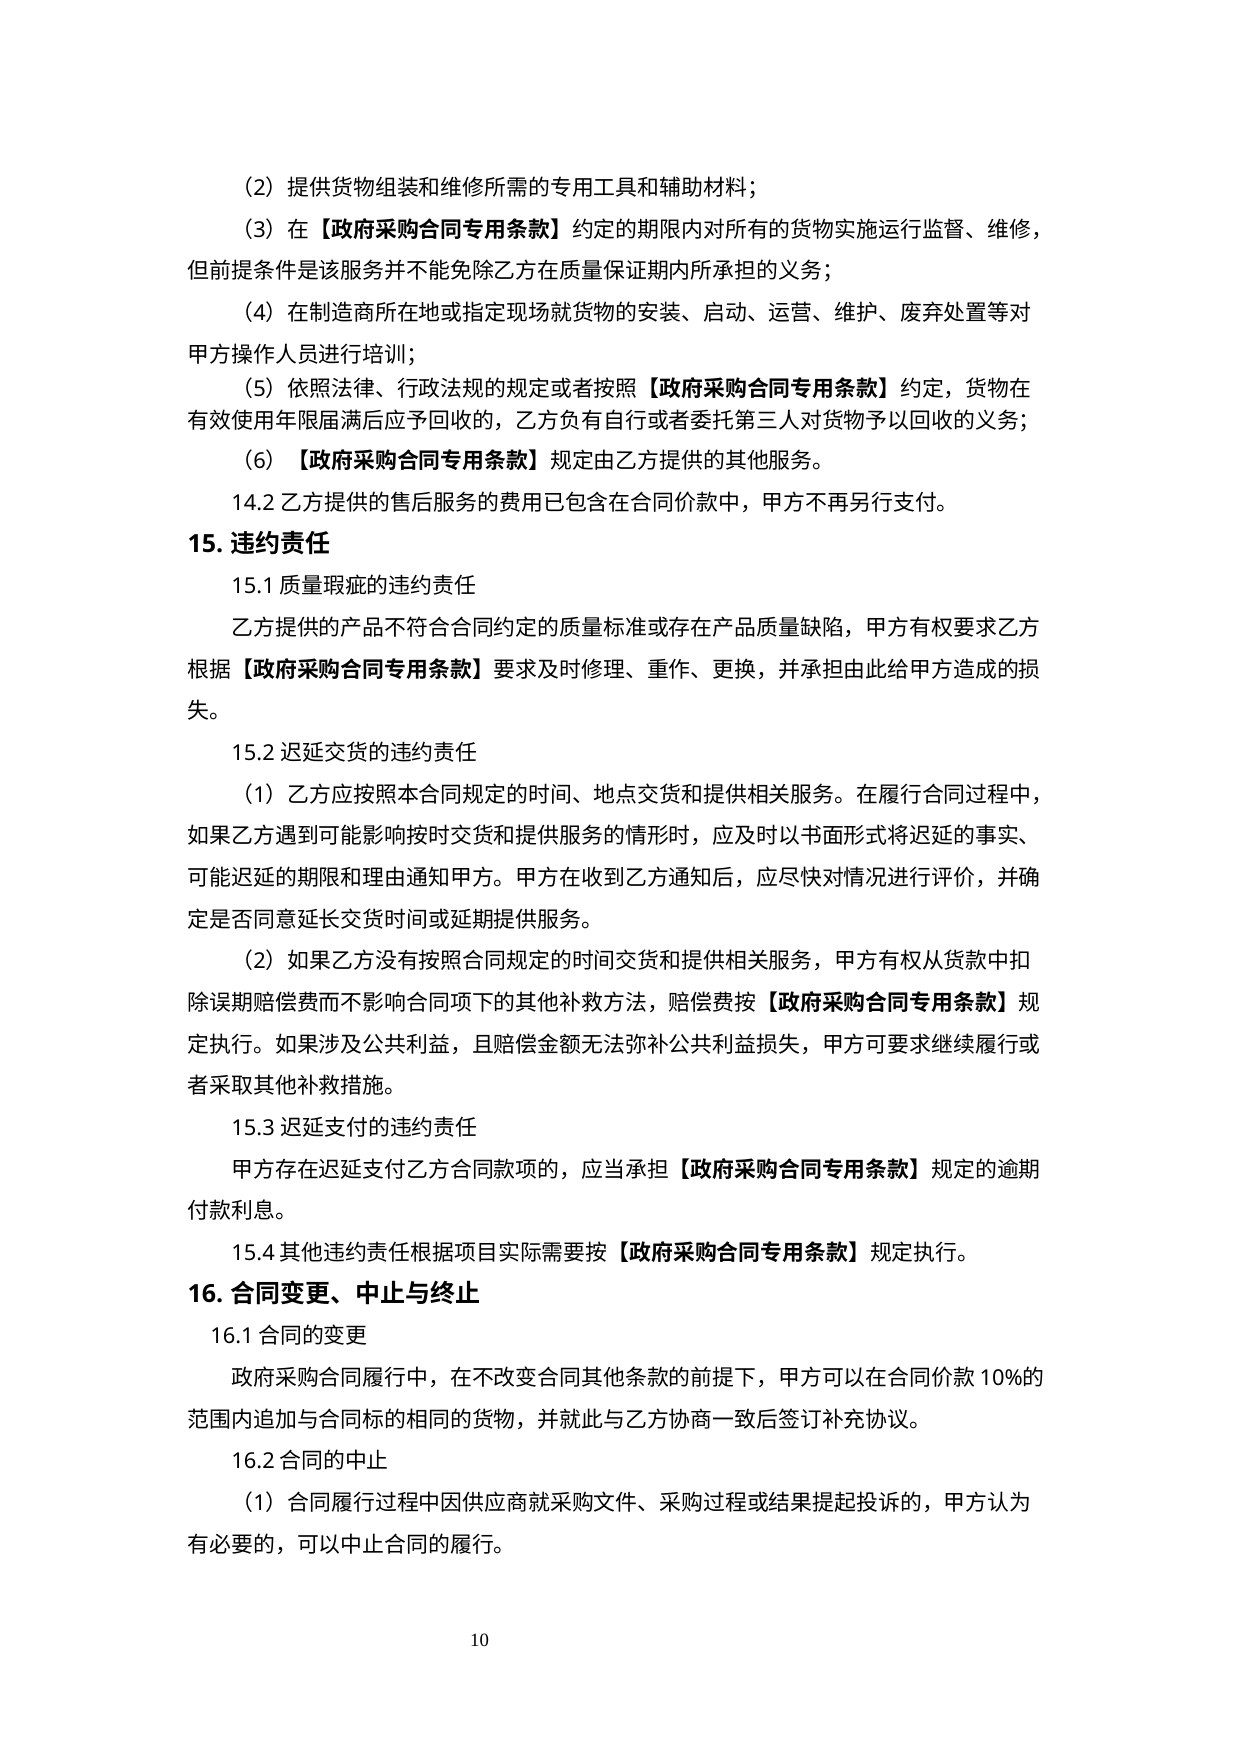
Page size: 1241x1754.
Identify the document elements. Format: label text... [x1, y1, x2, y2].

text 15.2 迟延交货的违约责任 [187, 727, 1053, 769]
text 15.3 迟延支付的违约责任 [187, 1102, 1053, 1144]
text （5）依照法律、行政法规的规定或者按照【政府采购合同专用条款】约定，货物在有效使用年限届满后应予回收的，乙方负有自行或者委托第三人对货物予以回收的义务； [187, 370, 1053, 435]
list 合同变更、中止与终止 [187, 1269, 1053, 1310]
text 甲方存在迟延支付乙方合同款项的，应当承担【政府采购合同专用条款】规定的逾期付款利息。 [187, 1144, 1053, 1227]
text 15.4其他违约责任根据项目实际需要按【政府采购合同专用条款】规定执行。 [187, 1227, 1053, 1269]
text （2）如果乙方没有按照合同规定的时间交货和提供相关服务，甲方有权从货款中扣除误期赔偿费而不影响合同项下的其他补救方法，赔偿费按【政府采购合同专用条款】规定执行。如果涉及公共利益，且赔偿金额无法弥补公共利益损失，甲方可要求继续履行或者采取其他补救措施。 [187, 935, 1053, 1102]
text （2）提供货物组装和维修所需的专用工具和辅助材料； [187, 162, 1053, 204]
text 15.1质量瑕疵的违约责任 [187, 560, 1053, 602]
text 14.2 乙方提供的售后服务的费用已包含在合同价款中，甲方不再另行支付。 [187, 477, 1053, 519]
text （3）在【政府采购合同专用条款】约定的期限内对所有的货物实施运行监督、维修，但前提条件是该服务并不能免除乙方在质量保证期内所承担的义务； [187, 204, 1053, 287]
text 16.2合同的中止 [187, 1435, 1053, 1477]
text （6）【政府采购合同专用条款】规定由乙方提供的其他服务。 [187, 435, 1053, 477]
text （4）在制造商所在地或指定现场就货物的安装、启动、运营、维护、废弃处置等对甲方操作人员进行培训； [187, 287, 1053, 370]
text 15. 违约责任 [187, 519, 1053, 560]
text 乙方提供的产品不符合合同约定的质量标准或存在产品质量缺陷，甲方有权要求乙方根据【政府采购合同专用条款】要求及时修理、重作、更换，并承担由此给甲方造成的损失。 [187, 602, 1053, 727]
text 16.1合同的变更 [187, 1310, 1053, 1352]
text 政府采购合同履行中，在不改变合同其他条款的前提下，甲方可以在合同价款10%的范围内追加与合同标的相同的货物，并就此与乙方协商一致后签订补充协议。 [187, 1352, 1053, 1435]
text （1）乙方应按照本合同规定的时间、地点交货和提供相关服务。在履行合同过程中，如果乙方遇到可能影响按时交货和提供服务的情形时，应及时以书面形式将迟延的事实、可能迟延的期限和理由通知甲方。甲方在收到乙方通知后，应尽快对情况进行评价，并确定是否同意延长交货时间或延期提供服务。 [187, 769, 1053, 935]
text （1）合同履行过程中因供应商就采购文件、采购过程或结果提起投诉的，甲方认为有必要的，可以中止合同的履行。 [187, 1477, 1053, 1560]
